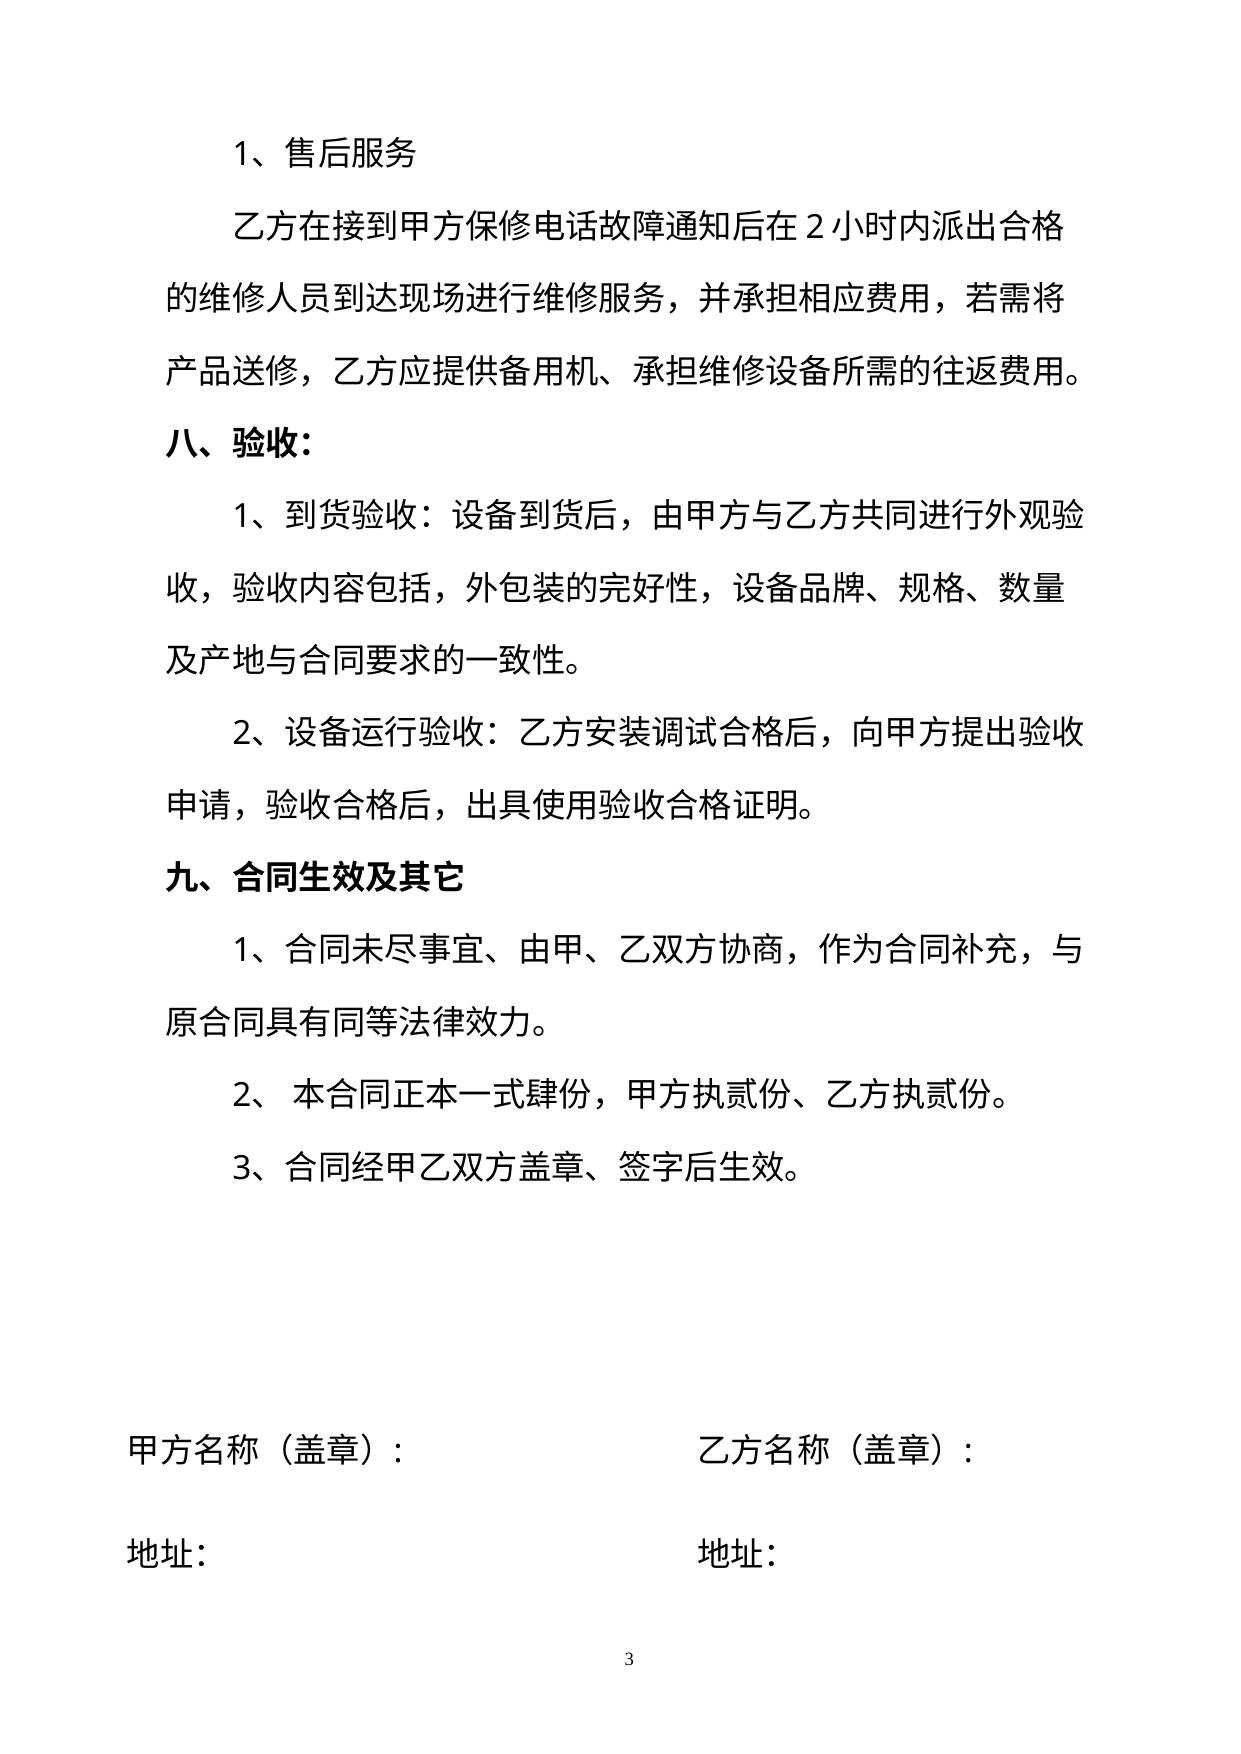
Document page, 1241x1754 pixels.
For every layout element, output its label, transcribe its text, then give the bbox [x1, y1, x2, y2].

text 九、合同生效及其它 [165, 851, 1054, 899]
text 1、到货验收：设备到货后，由甲方与乙方共同进行外观验收，验收内容包括，外包装的完好性，设备品牌、规格、数量及产地与合同要求的一致性。 [165, 489, 1092, 682]
text 1、售后服务 [165, 127, 1092, 175]
text 2、 本合同正本一式肆份，甲方执贰份、乙方执贰份。 [165, 1068, 1092, 1116]
text 2、设备运行验收：乙方安装调试合格后，向甲方提出验收申请，验收合格后，出具使用验收合格证明。 [165, 706, 1092, 827]
text 3、合同经甲乙双方盖章、签字后生效。 [165, 1141, 1092, 1189]
text 1、合同未尽事宜、由甲、乙双方协商，作为合同补充，与原合同具有同等法律效力。 [165, 923, 1092, 1044]
text 八、验收： [165, 417, 1092, 465]
text 乙方在接到甲方保修电话故障通知后在2小时内派出合格的维修人员到达现场进行维修服务，并承担相应费用，若需将产品送修，乙方应提供备用机、承担维修设备所需的往返费用。 [165, 199, 1092, 393]
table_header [101, 1281, 657, 1627]
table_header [657, 1281, 1157, 1627]
